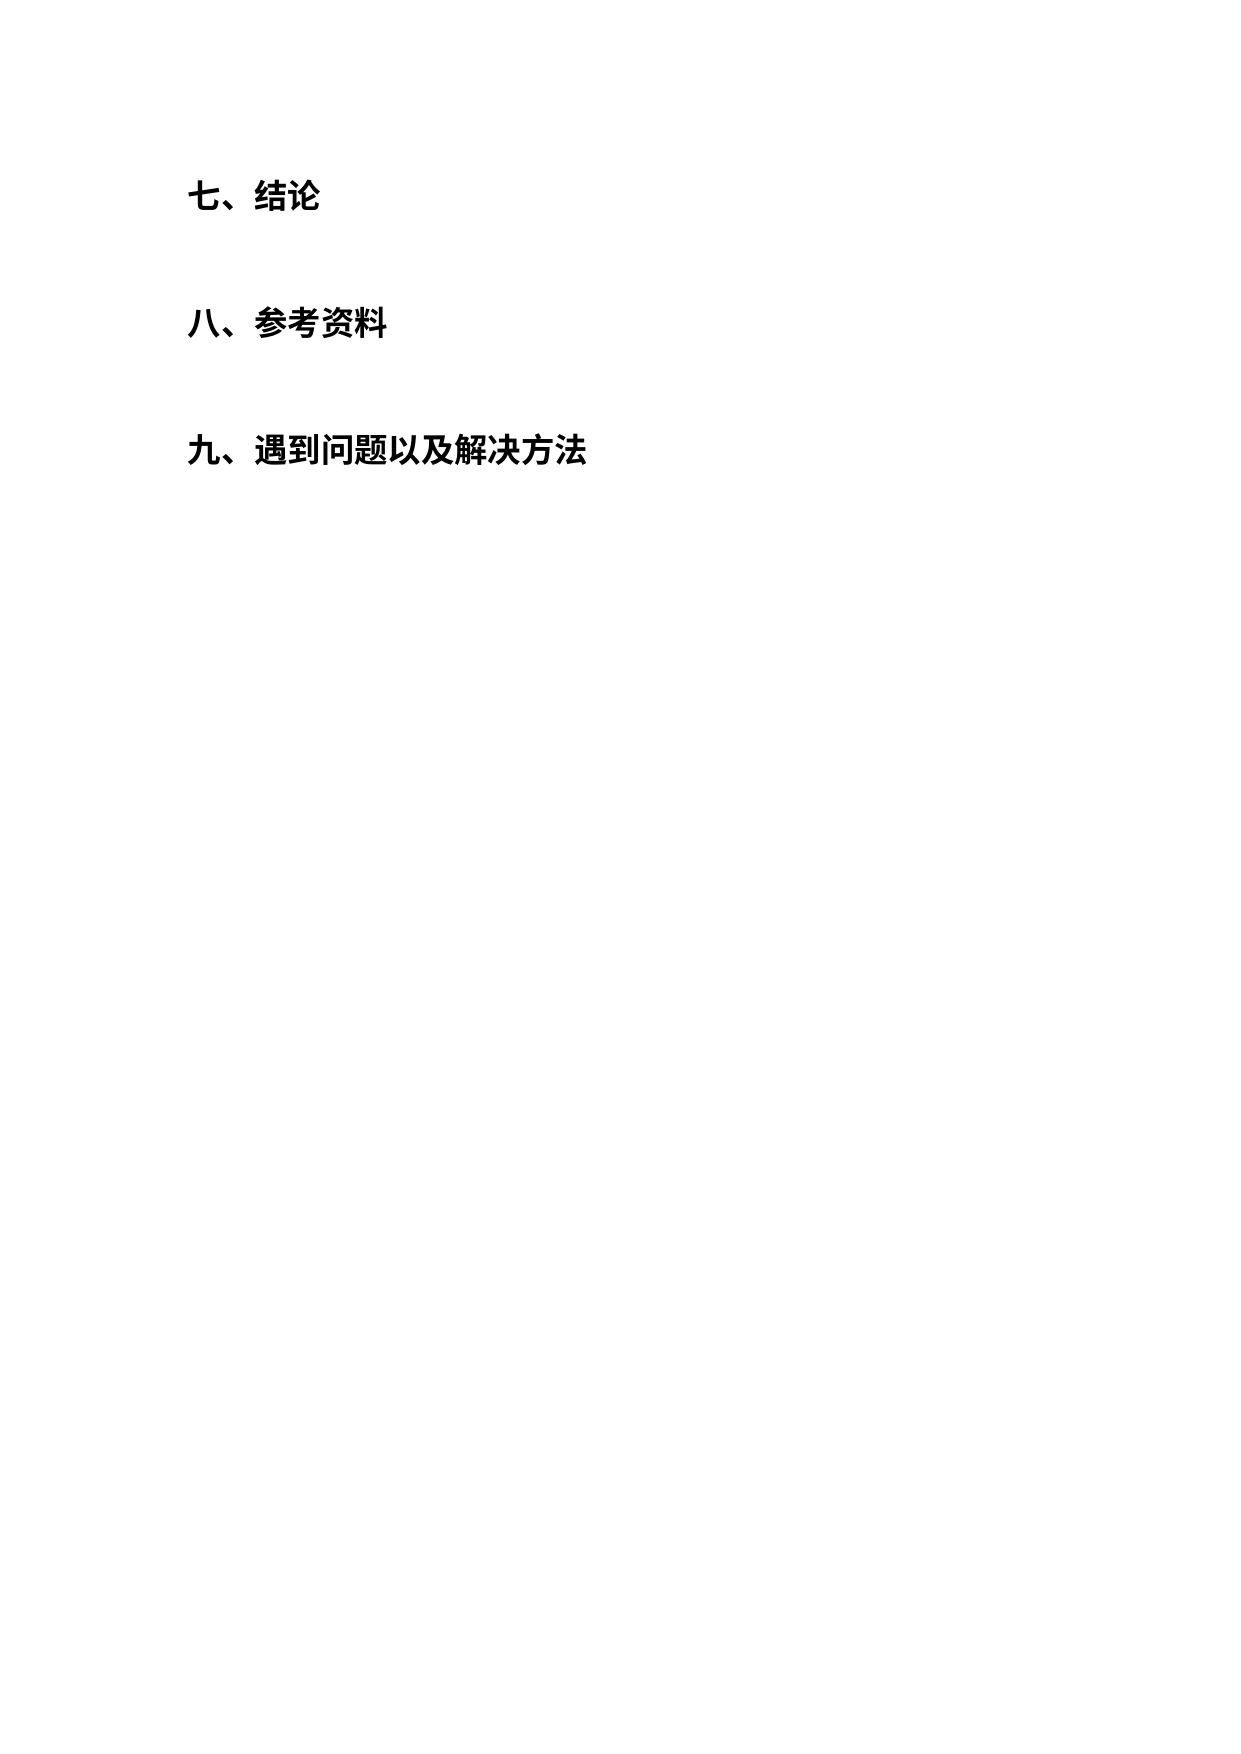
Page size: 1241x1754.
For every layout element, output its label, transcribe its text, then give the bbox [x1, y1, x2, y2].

subtitle 八、参考资料 [187, 289, 1053, 354]
subtitle 七、结论 [187, 162, 1053, 227]
subtitle 九、遇到问题以及解决方法 [187, 416, 1053, 481]
